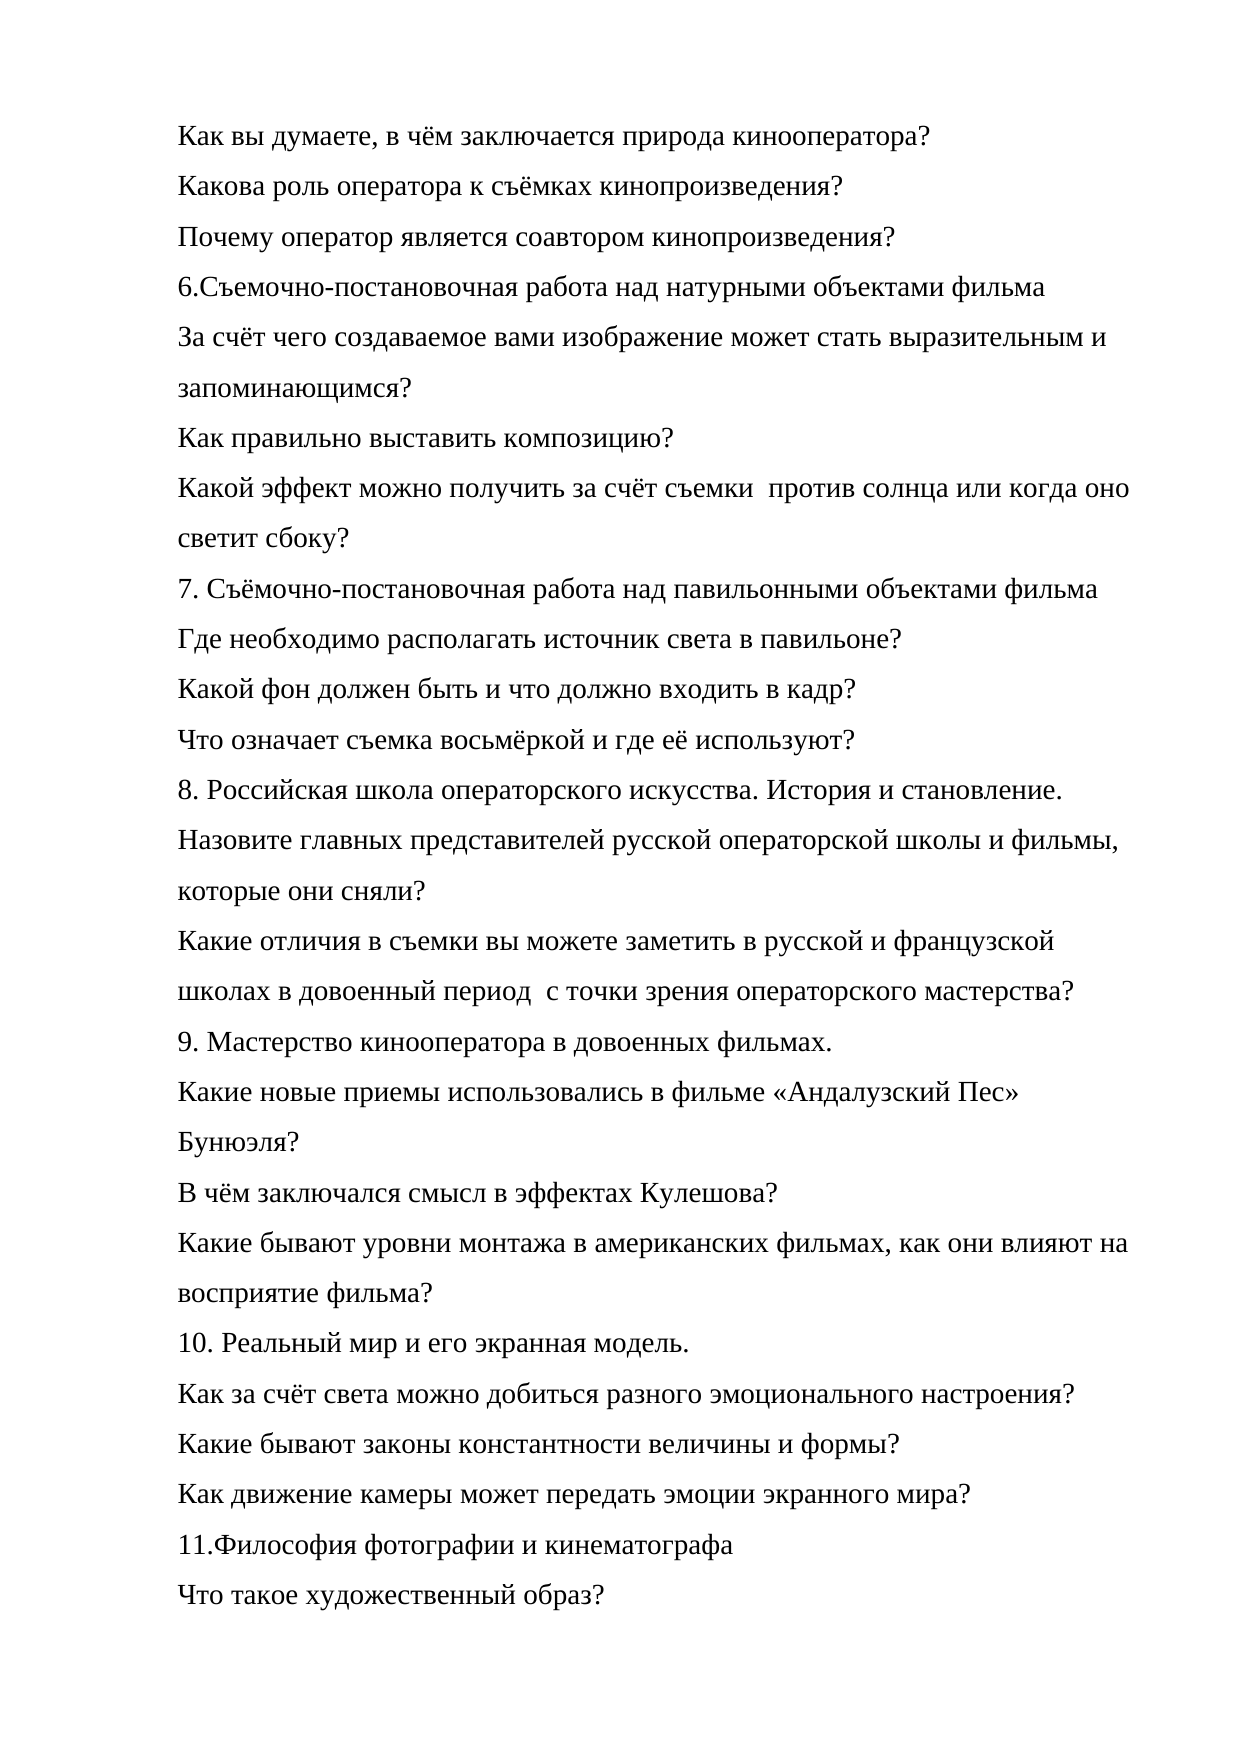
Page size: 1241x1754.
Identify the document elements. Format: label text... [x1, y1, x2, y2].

text Какие бывают законы константности величины и формы? [177, 1426, 1152, 1460]
text Как вы думаете, в чём заключается природа кинооператора? [177, 118, 1152, 152]
text Как правильно выставить композицию? [177, 420, 1152, 453]
text Почему оператор является соавтором кинопроизведения? [177, 219, 1152, 252]
text Что такое художественный образ? [177, 1577, 1152, 1611]
text В чём заключался смысл в эффектах Кулешова? [177, 1175, 1152, 1208]
text Как движение камеры может передать эмоции экранного мира? [177, 1477, 1152, 1510]
text Что означает съемка восьмёркой и где её используют? [177, 722, 1152, 755]
text 11.Философия фотографии и кинематографа [177, 1527, 1152, 1560]
text 10. Реальный мир и его экранная модель. [177, 1326, 1152, 1359]
text 8. Российская школа операторского искусства. История и становление. [177, 772, 1152, 806]
text Какова роль оператора к съёмках кинопроизведения? [177, 168, 1152, 202]
text Как за счёт света можно добиться разного эмоционального настроения? [177, 1376, 1152, 1409]
text Какие бывают уровни монтажа в американских фильмах, как они влияют на восприятие фильма? [177, 1225, 1152, 1309]
text Назовите главных представителей русской операторской школы и фильмы, которые они сняли? [177, 822, 1152, 906]
text Какой фон должен быть и что должно входить в кадр? [177, 672, 1152, 705]
text Какие отличия в съемки вы можете заметить в русской и французской школах в довоенный период с точки зрения операторского мастерства? [177, 923, 1152, 1007]
text Какой эффект можно получить за счёт съемки против солнца или когда оно светит сбоку? [177, 470, 1152, 554]
text 6.Съемочно-постановочная работа над натурными объектами фильма [177, 269, 1152, 303]
text Какие новые приемы использовались в фильме «Андалузский Пес» Бунюэля? [177, 1074, 1152, 1158]
text 9. Мастерство кинооператора в довоенных фильмах. [177, 1024, 1152, 1057]
text 7. Съёмочно-постановочная работа над павильонными объектами фильма [177, 571, 1152, 604]
text Где необходимо располагать источник света в павильоне? [177, 621, 1152, 655]
text За счёт чего создаваемое вами изображение может стать выразительным и запоминающимся? [177, 319, 1152, 403]
